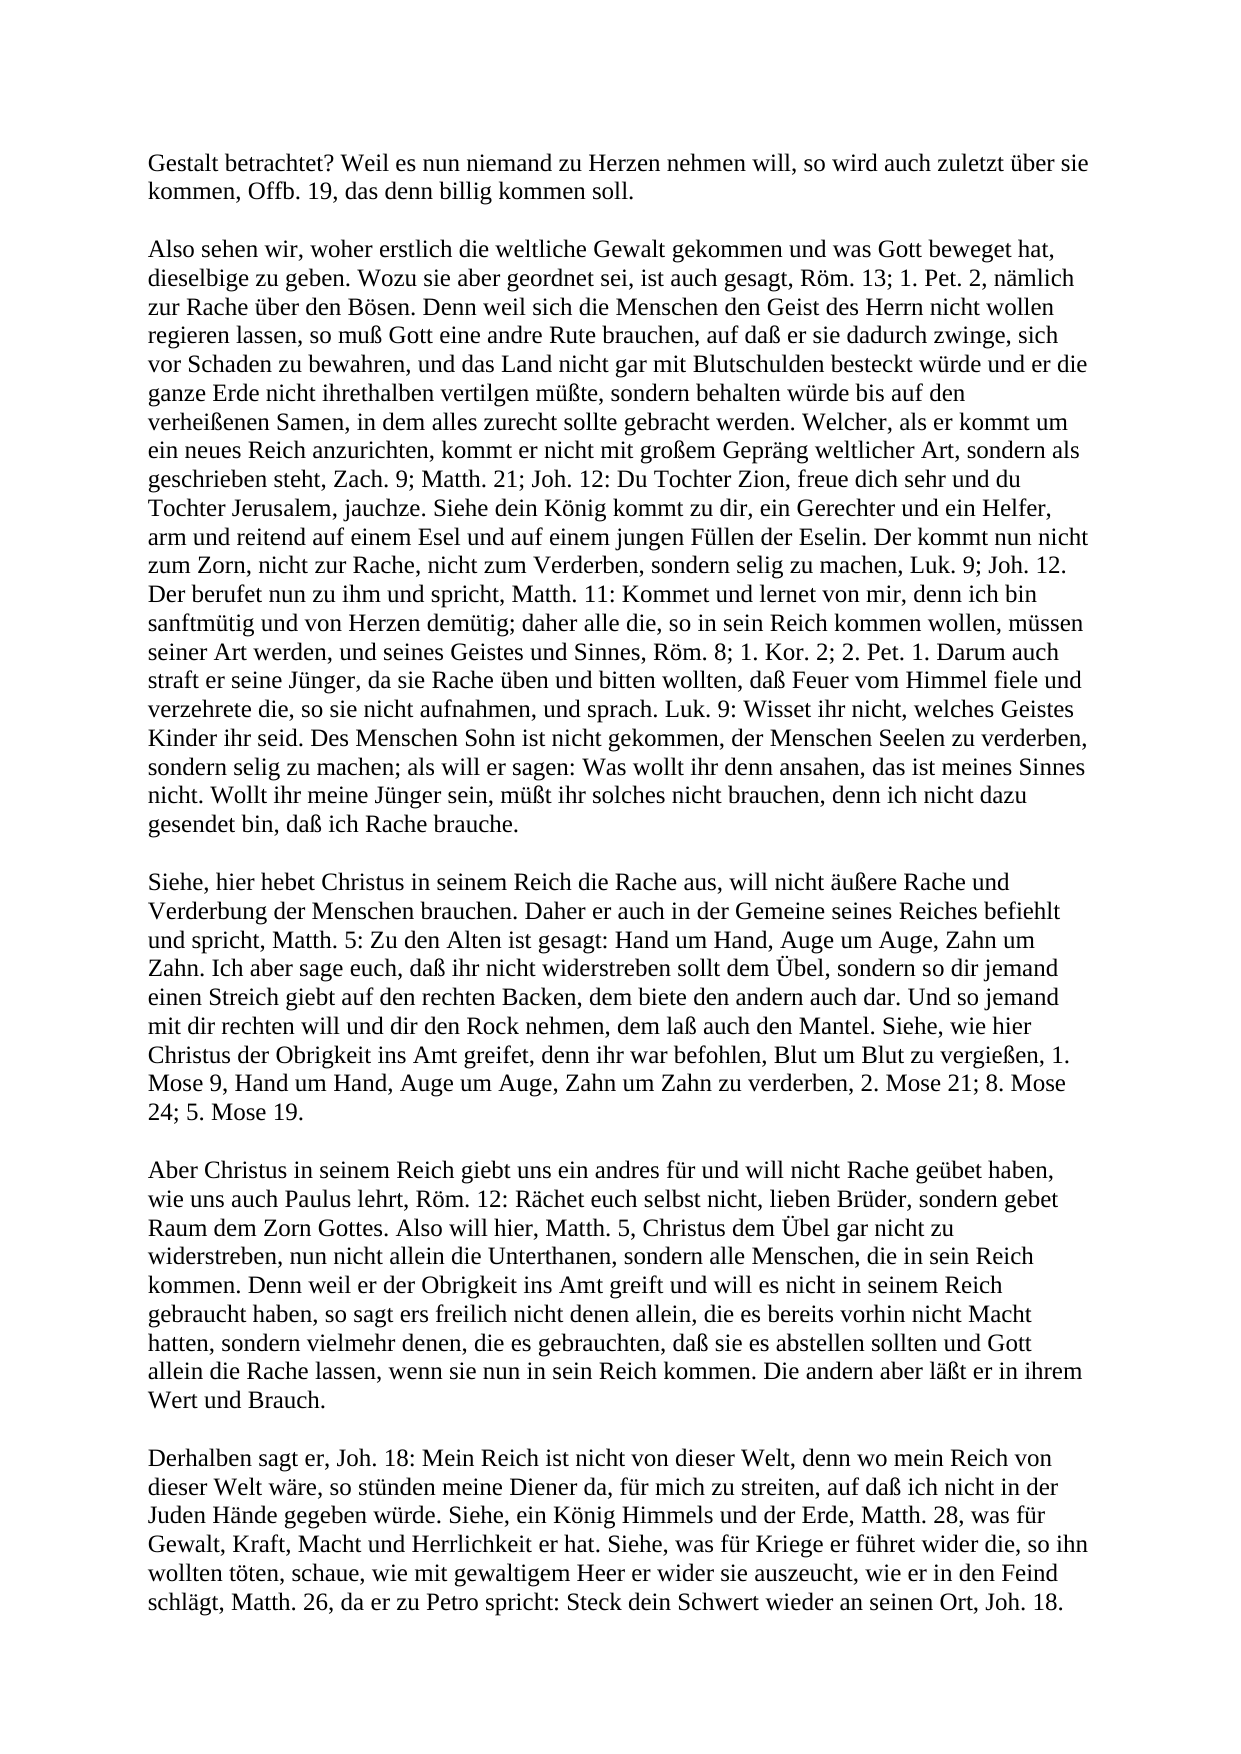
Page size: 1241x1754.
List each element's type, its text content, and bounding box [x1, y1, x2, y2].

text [148, 148, 1093, 205]
text Also sehen wir, woher erstlich die weltliche Gewalt gekommen und was Gott beweget hat, dieselbige zu geben. Wozu sie aber geordnet sei, ist auch gesagt, Röm. 13; 1. Pet. 2, nämlich zur Rache über den Bösen. Denn weil sich die Menschen den Geist des Herrn nicht wollen regieren lassen, so muß Gott eine andre Rute brauchen, auf daß er sie dadurch zwinge, sich vor Schaden zu bewahren, und das Land nicht gar mit Blutschulden besteckt würde und er die ganze Erde nicht ihrethalben vertilgen müßte, sondern behalten würde bis auf den verheißenen Samen, in dem alles zurecht sollte gebracht werden. Welcher, als er kommt um ein neues Reich anzurichten, kommt er nicht mit großem Gepräng weltlicher Art, sondern als geschrieben steht, Zach. 9; Matth. 21; Joh. 12: Du Tochter Zion, freue dich sehr und du Tochter Jerusalem, jauchze. Siehe dein König kommt zu dir, ein Gerechter und ein Helfer, arm und reitend auf einem Esel und auf einem jungen Füllen der Eselin. Der kommt nun nicht zum Zorn, nicht zur Rache, nicht zum Verderben, sondern selig zu machen, Luk. 9; Joh. 12. Der berufet nun zu ihm und spricht, Matth. 11: Kommet und lernet von mir, denn ich bin sanftmütig und von Herzen demütig; daher alle die, so in sein Reich kommen wollen, müssen seiner Art werden, und seines Geistes und Sinnes, Röm. 8; 1. Kor. 2; 2. Pet. 1. Darum auch straft er seine Jünger, da sie Rache üben und bitten wollten, daß Feuer vom Himmel fiele und verzehrete die, so sie nicht aufnahmen, und sprach. Luk. 9: Wisset ihr nicht, welches Geistes Kinder ihr seid. Des Menschen Sohn ist nicht gekommen, der Menschen Seelen zu verderben, sondern selig zu machen; als will er sagen: Was wollt ihr denn ansahen, das ist meines Sinnes nicht. Wollt ihr meine Jünger sein, müßt ihr solches nicht brauchen, denn ich nicht dazu gesendet bin, daß ich Rache brauche. [148, 234, 1093, 838]
text Siehe, hier hebet Christus in seinem Reich die Rache aus, will nicht äußere Rache und Verderbung der Menschen brauchen. Daher er auch in der Gemeine seines Reiches befiehlt und spricht, Matth. 5: Zu den Alten ist gesagt: Hand um Hand, Auge um Auge, Zahn um Zahn. Ich aber sage euch, daß ihr nicht widerstreben sollt dem Übel, sondern so dir jemand einen Streich giebt auf den rechten Backen, dem biete den andern auch dar. Und so jemand mit dir rechten will und dir den Rock nehmen, dem laß auch den Mantel. Siehe, wie hier Christus der Obrigkeit ins Amt greifet, denn ihr war befohlen, Blut um Blut zu vergießen, 1. Mose 9, Hand um Hand, Auge um Auge, Zahn um Zahn zu verderben, 2. Mose 21; 8. Mose 24; 5. Mose 19. [148, 867, 1093, 1126]
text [148, 1443, 1093, 1616]
text Aber Christus in seinem Reich giebt uns ein andres für und will nicht Rache geübet haben, wie uns auch Paulus lehrt, Röm. 12: Rächet euch selbst nicht, lieben Brüder, sondern gebet Raum dem Zorn Gottes. Also will hier, Matth. 5, Christus dem Übel gar nicht zu widerstreben, nun nicht allein die Unterthanen, sondern alle Menschen, die in sein Reich kommen. Denn weil er der Obrigkeit ins Amt greift und will es nicht in seinem Reich gebraucht haben, so sagt ers freilich nicht denen allein, die es bereits vorhin nicht Macht hatten, sondern vielmehr denen, die es gebrauchten, daß sie es abstellen sollten und Gott allein die Rache lassen, wenn sie nun in sein Reich kommen. Die andern aber läßt er in ihrem Wert und Brauch. [148, 1155, 1093, 1414]
